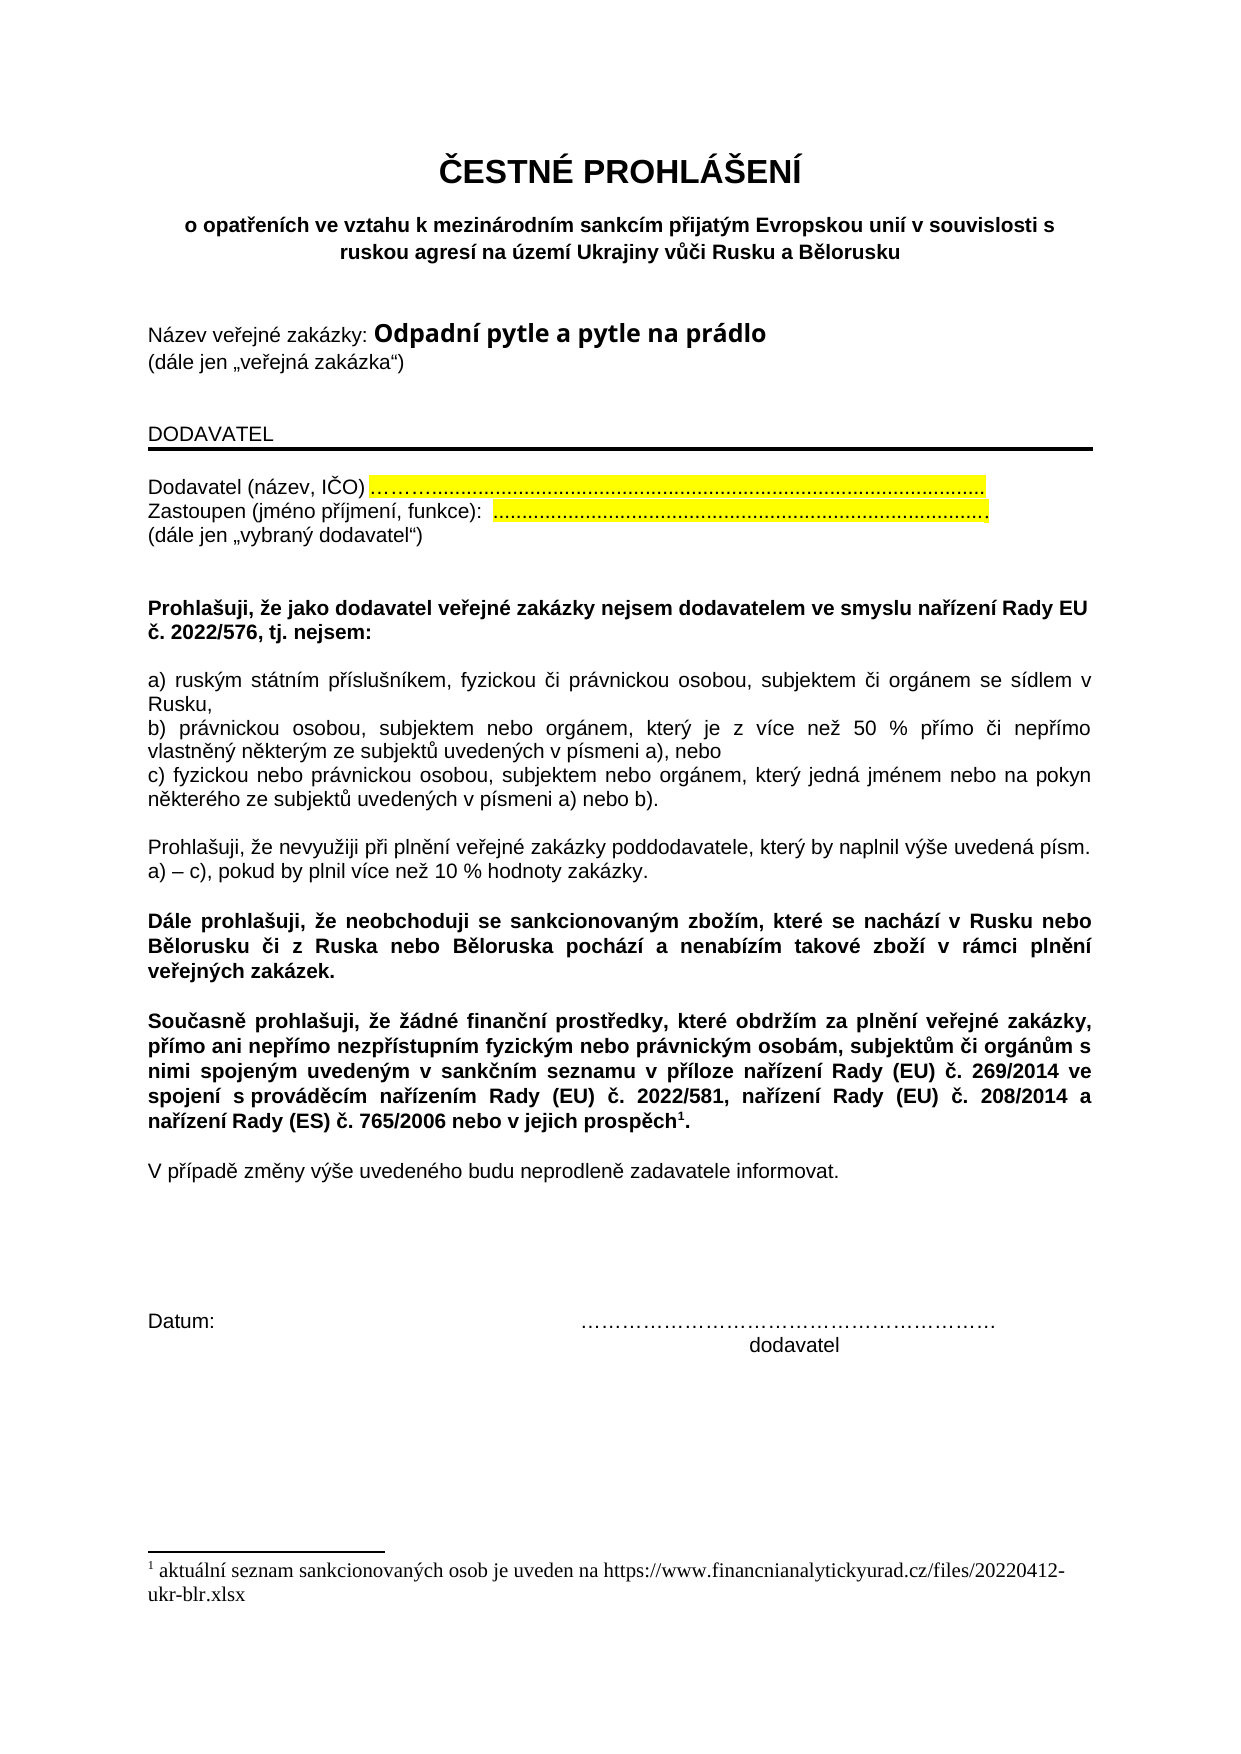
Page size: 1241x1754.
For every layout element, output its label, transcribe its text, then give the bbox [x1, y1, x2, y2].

text DODAVATEL [148, 421, 1093, 447]
text Dodavatel (název, IČO) ………................................................................................................ [148, 474, 1093, 498]
text Prohlašuji, že jako dodavatel veřejné zakázky nejsem dodavatelem ve smyslu nařízení Rady EU č. 2022/576, tj. nejsem: [148, 596, 1093, 643]
text Název veřejné zakázky: Odpadní pytle a pytle na prádlo [148, 316, 1093, 349]
subtitle Datum: …………………………………………………… [148, 1308, 1093, 1333]
text a) ruským státním příslušníkem, fyzickou či právnickou osobou, subjektem či orgánem se sídlem v Rusku, [148, 667, 1093, 715]
text c) fyzickou nebo právnickou osobou, subjektem nebo orgánem, který jedná jménem nebo na pokyn některého ze subjektů uvedených v písmeni a) nebo b). [148, 763, 1093, 811]
text (dále jen „vybraný dodavatel“) [148, 523, 1093, 547]
subtitle ČESTNÉ PROHLÁŠENÍ [148, 164, 1093, 189]
text Zastoupen (jméno příjmení, funkce): ...................................................................................... [148, 498, 1093, 523]
text (dále jen „veřejná zakázka“) [148, 349, 1093, 373]
text b) právnickou osobou, subjektem nebo orgánem, který je z více než 50 % přímo či nepřímo vlastněný některým ze subjektů uvedených v písmeni a), nebo [148, 715, 1093, 763]
text o opatřeních ve vztahu k mezinárodním sankcím přijatým Evropskou unií v souvislosti s ruskou agresí na území Ukrajiny vůči Rusku a Bělorusku [148, 213, 1093, 264]
subtitle Současně prohlašuji, že žádné finanční prostředky, které obdržím za plnění veřejné zakázky, přímo ani nepřímo nezpřístupním fyzickým nebo právnickým osobám, subjektům či orgánům s nimi spojeným uvedeným v sankčním seznamu v příloze nařízení Rady (EU) č. 269/2014 ve spojení s prováděcím nařízením Rady (EU) č. 2022/581, nařízení Rady (EU) č. 208/2014 a nařízení Rady (ES) č. 765/2006 nebo v jejich prospěch. [148, 1008, 1093, 1133]
text Prohlašuji, že nevyužiji při plnění veřejné zakázky poddodavatele, který by naplnil výše uvedená písm. a) – c), pokud by plnil více než 10 % hodnoty zakázky. [148, 835, 1093, 883]
subtitle V případě změny výše uvedeného budu neprodleně zadavatele informovat. [148, 1158, 1093, 1183]
list dodavatel [664, 1333, 1196, 1357]
subtitle Dále prohlašuji, že neobchoduji se sankcionovaným zbožím, které se nachází v Rusku nebo Bělorusku či z Ruska nebo Běloruska pochází a nenabízím takové zboží v rámci plnění veřejných zakázek. [148, 908, 1093, 983]
